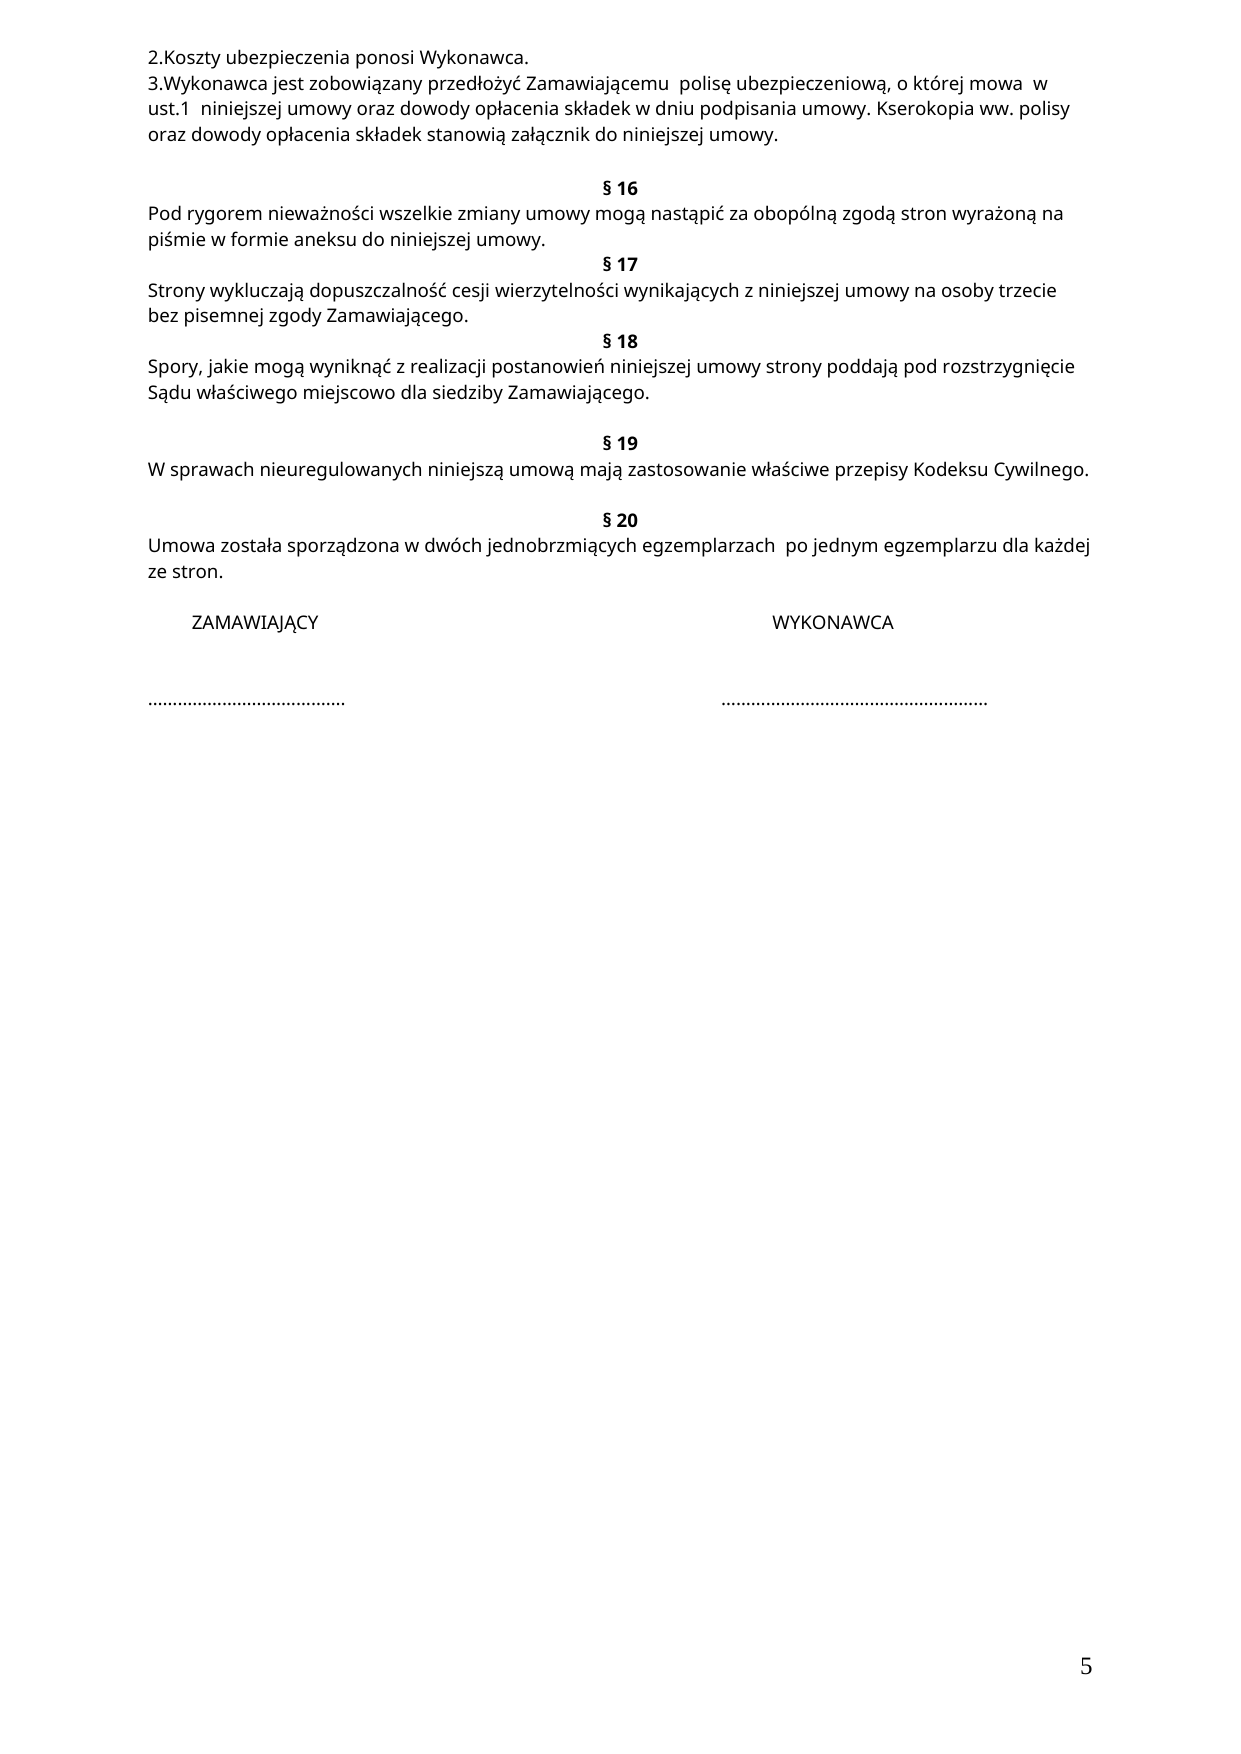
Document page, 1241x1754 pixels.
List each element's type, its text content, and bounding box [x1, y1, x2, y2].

text W sprawach nieuregulowanych niniejszą umową mają zastosowanie właściwe przepisy Kodeksu Cywilnego. [148, 456, 1093, 481]
text 3.Wykonawca jest zobowiązany przedłożyć Zamawiającemu polisę ubezpieczeniową, o której mowa w ust.1 niniejszej umowy oraz dowody opłacenia składek w dniu podpisania umowy. Kserokopia ww. polisy oraz dowody opłacenia składek stanowią załącznik do niniejszej umowy. [148, 70, 1093, 146]
text Strony wykluczają dopuszczalność cesji wierzytelności wynikających z niniejszej umowy na osoby trzecie bez pisemnej zgody Zamawiającego. [148, 277, 1093, 328]
text § 20 [148, 507, 1093, 532]
text …………………………………. ……………………………………………… [148, 686, 1093, 711]
text § 17 [148, 252, 1093, 277]
text Umowa została sporządzona w dwóch jednobrzmiących egzemplarzach po jednym egzemplarzu dla każdej ze stron. [148, 532, 1093, 583]
text § 18 [148, 328, 1093, 354]
text Pod rygorem nieważności wszelkie zmiany umowy mogą nastąpić za obopólną zgodą stron wyrażoną na piśmie w formie aneksu do niniejszej umowy. [148, 201, 1093, 252]
text Spory, jakie mogą wyniknąć z realizacji postanowień niniejszej umowy strony poddają pod rozstrzygnięcie Sądu właściwego miejscowo dla siedziby Zamawiającego. [148, 354, 1093, 405]
text 2.Koszty ubezpieczenia ponosi Wykonawca. [148, 44, 1093, 70]
text § 19 [148, 430, 1093, 456]
text § 16 [148, 175, 1093, 201]
text ZAMAWIAJĄCY WYKONAWCA [148, 609, 1093, 634]
